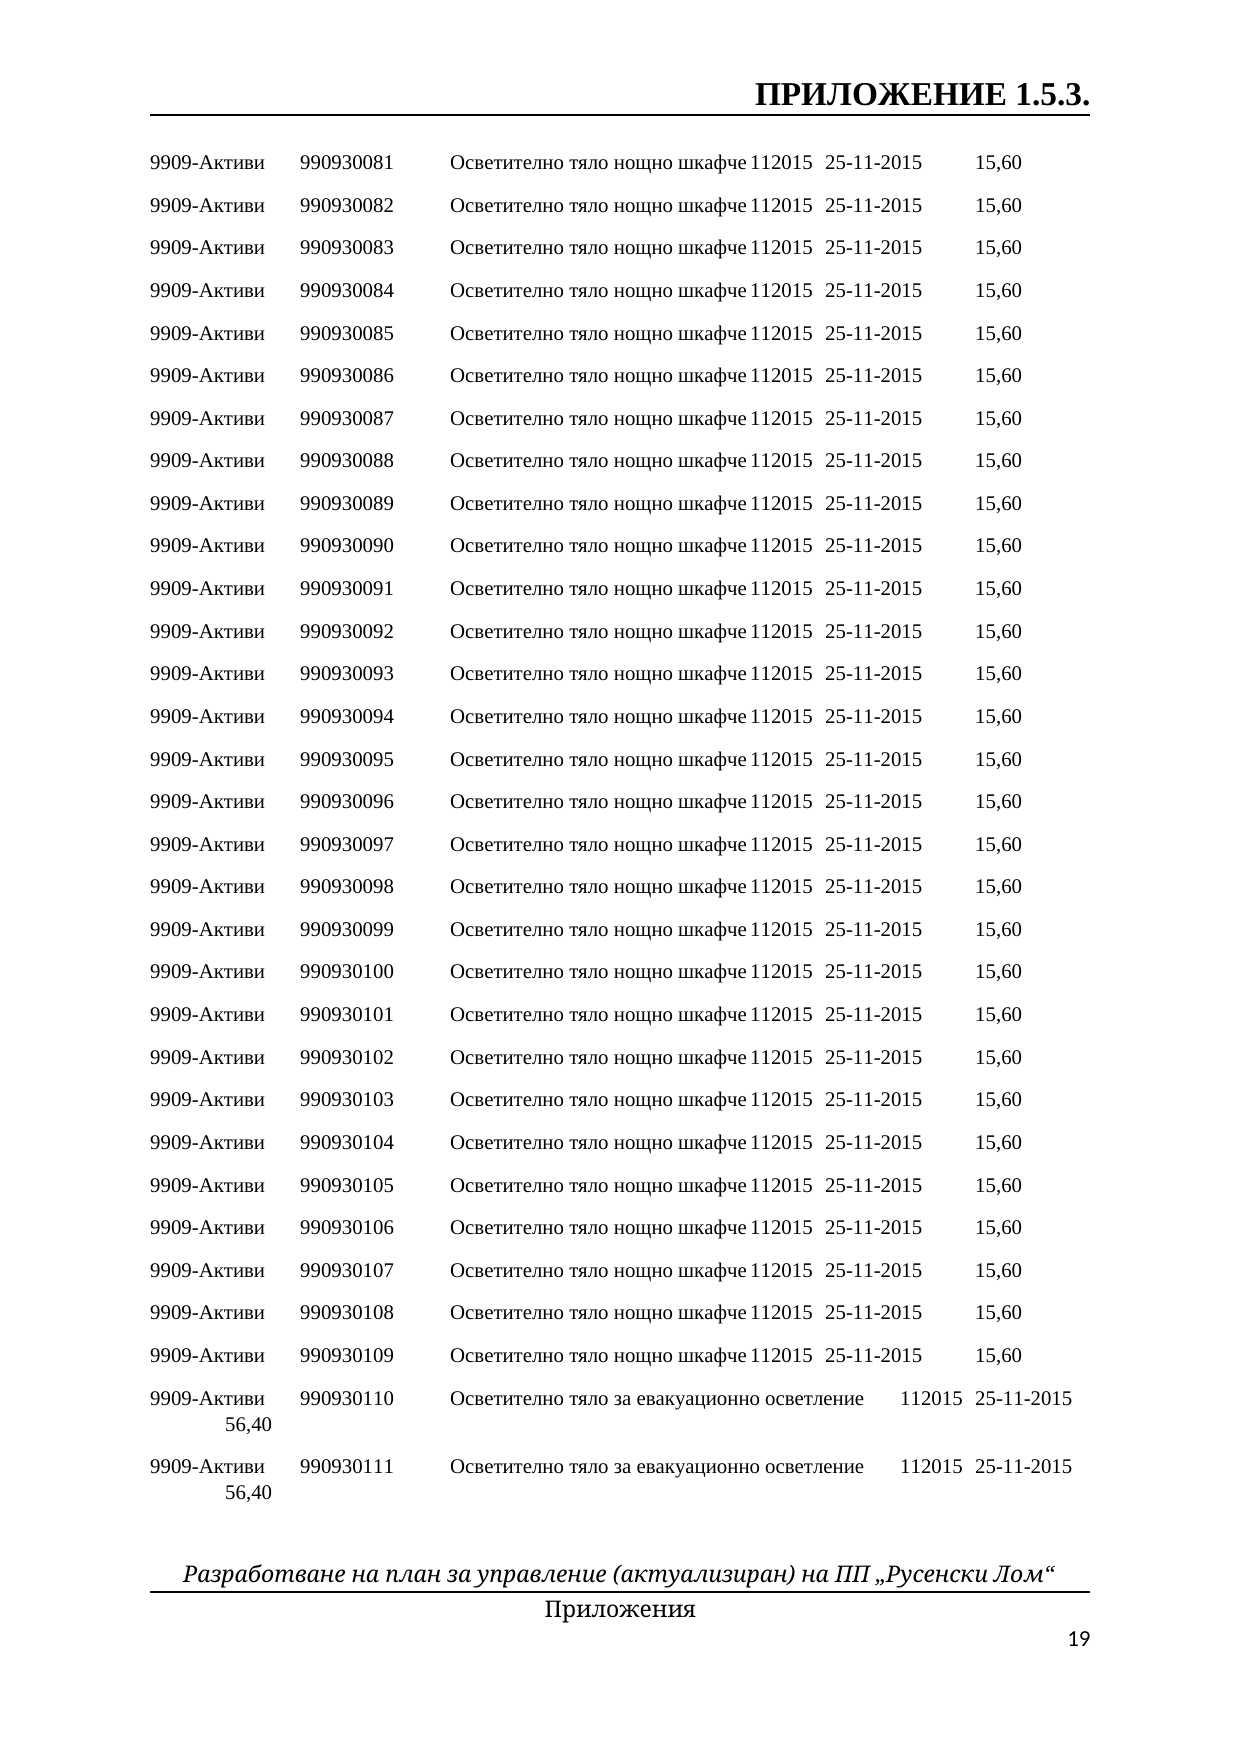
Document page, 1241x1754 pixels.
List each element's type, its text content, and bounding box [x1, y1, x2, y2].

text 9909-Активи 990930086 Осветително тяло нощно шкафче 112015 25-11-2015 15,60 [150, 363, 1090, 387]
text 9909-Активи 990930088 Осветително тяло нощно шкафче 112015 25-11-2015 15,60 [150, 448, 1090, 472]
text 9909-Активи 990930104 Осветително тяло нощно шкафче 112015 25-11-2015 15,60 [150, 1130, 1090, 1154]
text 9909-Активи 990930090 Осветително тяло нощно шкафче 112015 25-11-2015 15,60 [150, 533, 1090, 557]
text 9909-Активи 990930082 Осветително тяло нощно шкафче 112015 25-11-2015 15,60 [150, 193, 1090, 217]
text 9909-Активи 990930094 Осветително тяло нощно шкафче 112015 25-11-2015 15,60 [150, 704, 1090, 728]
text 9909-Активи 990930101 Осветително тяло нощно шкафче 112015 25-11-2015 15,60 [150, 1002, 1090, 1026]
text 9909-Активи 990930110 Осветително тяло за евакуационно осветление 112015 25-11-2015 56,40 [150, 1386, 1090, 1436]
text 9909-Активи 990930092 Осветително тяло нощно шкафче 112015 25-11-2015 15,60 [150, 619, 1090, 643]
text 9909-Активи 990930106 Осветително тяло нощно шкафче 112015 25-11-2015 15,60 [150, 1215, 1090, 1239]
text 9909-Активи 990930096 Осветително тяло нощно шкафче 112015 25-11-2015 15,60 [150, 789, 1090, 813]
text 9909-Активи 990930103 Осветително тяло нощно шкафче 112015 25-11-2015 15,60 [150, 1087, 1090, 1111]
text 9909-Активи 990930081 Осветително тяло нощно шкафче 112015 25-11-2015 15,60 [150, 150, 1090, 174]
text 9909-Активи 990930085 Осветително тяло нощно шкафче 112015 25-11-2015 15,60 [150, 320, 1090, 344]
text 9909-Активи 990930107 Осветително тяло нощно шкафче 112015 25-11-2015 15,60 [150, 1258, 1090, 1282]
text 9909-Активи 990930105 Осветително тяло нощно шкафче 112015 25-11-2015 15,60 [150, 1172, 1090, 1197]
text 9909-Активи 990930100 Осветително тяло нощно шкафче 112015 25-11-2015 15,60 [150, 959, 1090, 983]
text 9909-Активи 990930093 Осветително тяло нощно шкафче 112015 25-11-2015 15,60 [150, 661, 1090, 685]
text 9909-Активи 990930097 Осветително тяло нощно шкафче 112015 25-11-2015 15,60 [150, 832, 1090, 856]
text 9909-Активи 990930091 Осветително тяло нощно шкафче 112015 25-11-2015 15,60 [150, 576, 1090, 600]
text 9909-Активи 990930098 Осветително тяло нощно шкафче 112015 25-11-2015 15,60 [150, 874, 1090, 898]
text 9909-Активи 990930089 Осветително тяло нощно шкафче 112015 25-11-2015 15,60 [150, 491, 1090, 515]
text 9909-Активи 990930084 Осветително тяло нощно шкафче 112015 25-11-2015 15,60 [150, 278, 1090, 302]
text 9909-Активи 990930095 Осветително тяло нощно шкафче 112015 25-11-2015 15,60 [150, 746, 1090, 771]
text 9909-Активи 990930099 Осветително тяло нощно шкафче 112015 25-11-2015 15,60 [150, 917, 1090, 941]
text 9909-Активи 990930083 Осветително тяло нощно шкафче 112015 25-11-2015 15,60 [150, 235, 1090, 259]
text 9909-Активи 990930111 Осветително тяло за евакуационно осветление 112015 25-11-2015 56,40 [150, 1454, 1090, 1504]
text 9909-Активи 990930087 Осветително тяло нощно шкафче 112015 25-11-2015 15,60 [150, 406, 1090, 430]
text 9909-Активи 990930102 Осветително тяло нощно шкафче 112015 25-11-2015 15,60 [150, 1045, 1090, 1069]
text 9909-Активи 990930109 Осветително тяло нощно шкафче 112015 25-11-2015 15,60 [150, 1343, 1090, 1367]
text 9909-Активи 990930108 Осветително тяло нощно шкафче 112015 25-11-2015 15,60 [150, 1300, 1090, 1324]
